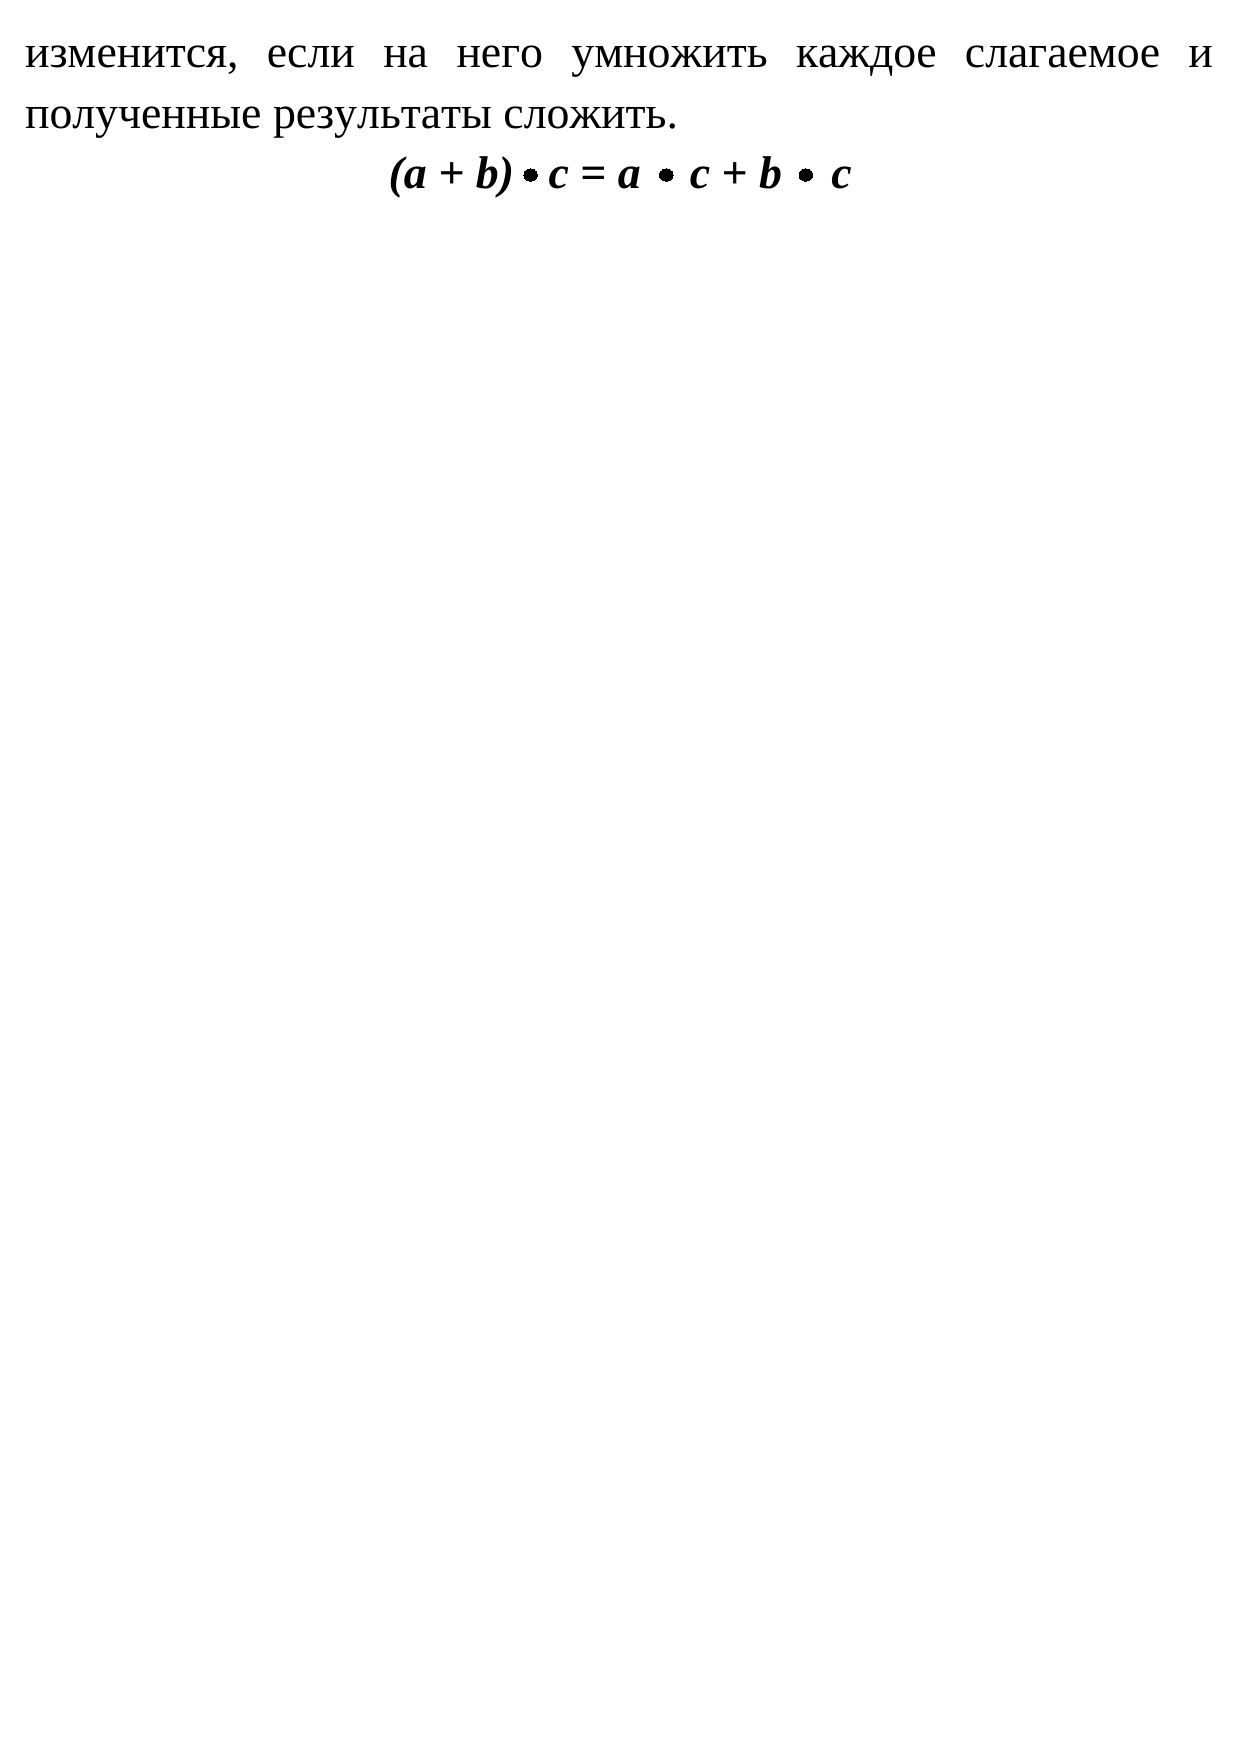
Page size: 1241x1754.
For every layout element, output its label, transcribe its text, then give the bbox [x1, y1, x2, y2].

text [25, 25, 1215, 138]
text (a + b) c = a + c + b + c [25, 146, 1215, 198]
